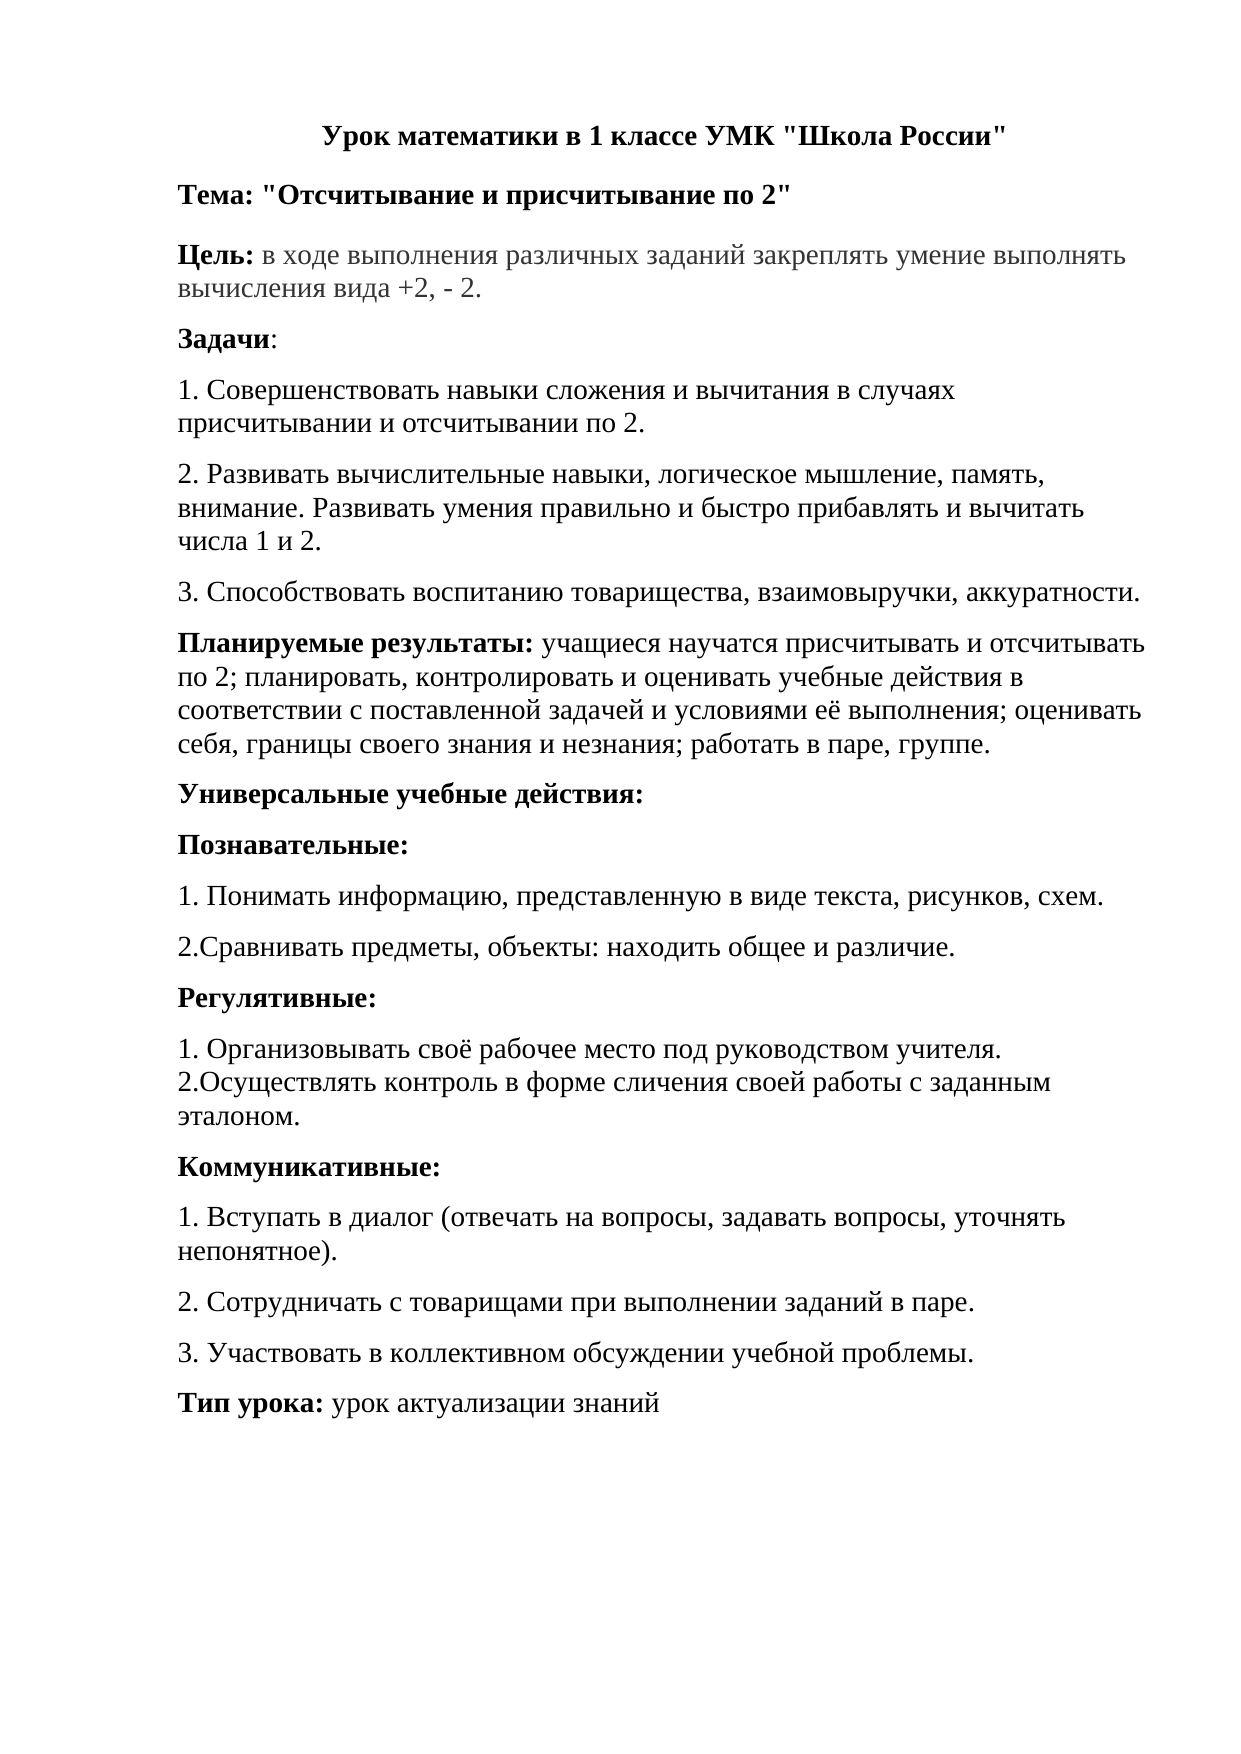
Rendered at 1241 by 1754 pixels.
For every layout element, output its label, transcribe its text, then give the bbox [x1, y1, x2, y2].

text Тип урока: урок актуализации знаний [177, 1386, 1152, 1419]
text 3. Участвовать в коллективном обсуждении учебной проблемы. [177, 1335, 1152, 1368]
text 1. Организовывать своё рабочее место под руководством учителя. 2.Осуществлять контроль в форме сличения своей работы с заданным эталоном. [177, 1031, 1152, 1131]
text 3. Способствовать воспитанию товарищества, взаимовыручки, аккуратности. [177, 574, 1152, 608]
text Регулятивные: [177, 980, 1152, 1013]
text 1. Вступать в диалог (отвечать на вопросы, задавать вопросы, уточнять непонятное). [177, 1199, 1152, 1267]
text Тема: "Отсчитывание и присчитывание по 2" [177, 177, 1152, 211]
text Задачи: [177, 321, 1152, 355]
text 1. Понимать информацию, представленную в виде текста, рисунков, схем. [177, 878, 1152, 912]
text 2. Сотрудничать с товарищами при выполнении заданий в паре. [177, 1284, 1152, 1317]
text 2.Сравнивать предметы, объекты: находить общее и различие. [177, 929, 1152, 963]
text Коммуникативные: [177, 1149, 1152, 1182]
text Цель: в ходе выполнения различных заданий закреплять умение выполнять вычисления вида +2, - 2. [177, 237, 1152, 304]
text Урок математики в 1 классе УМК "Школа России" [177, 118, 1152, 152]
text Универсальные учебные действия: [177, 777, 1152, 810]
text 2. Развивать вычислительные навыки, логическое мышление, память, внимание. Развивать умения правильно и быстро прибавлять и вычитать числа 1 и 2. [177, 456, 1152, 557]
text 1. Совершенствовать навыки сложения и вычитания в случаях присчитывании и отсчитывании по 2. [177, 372, 1152, 439]
text Планируемые результаты: учащиеся научатся присчитывать и отсчитывать по 2; планировать, контролировать и оценивать учебные действия в соответствии с поставленной задачей и условиями её выполнения; оценивать себя, границы своего знания и незнания; работать в паре, группе. [177, 625, 1152, 759]
text Познавательные: [177, 827, 1152, 861]
